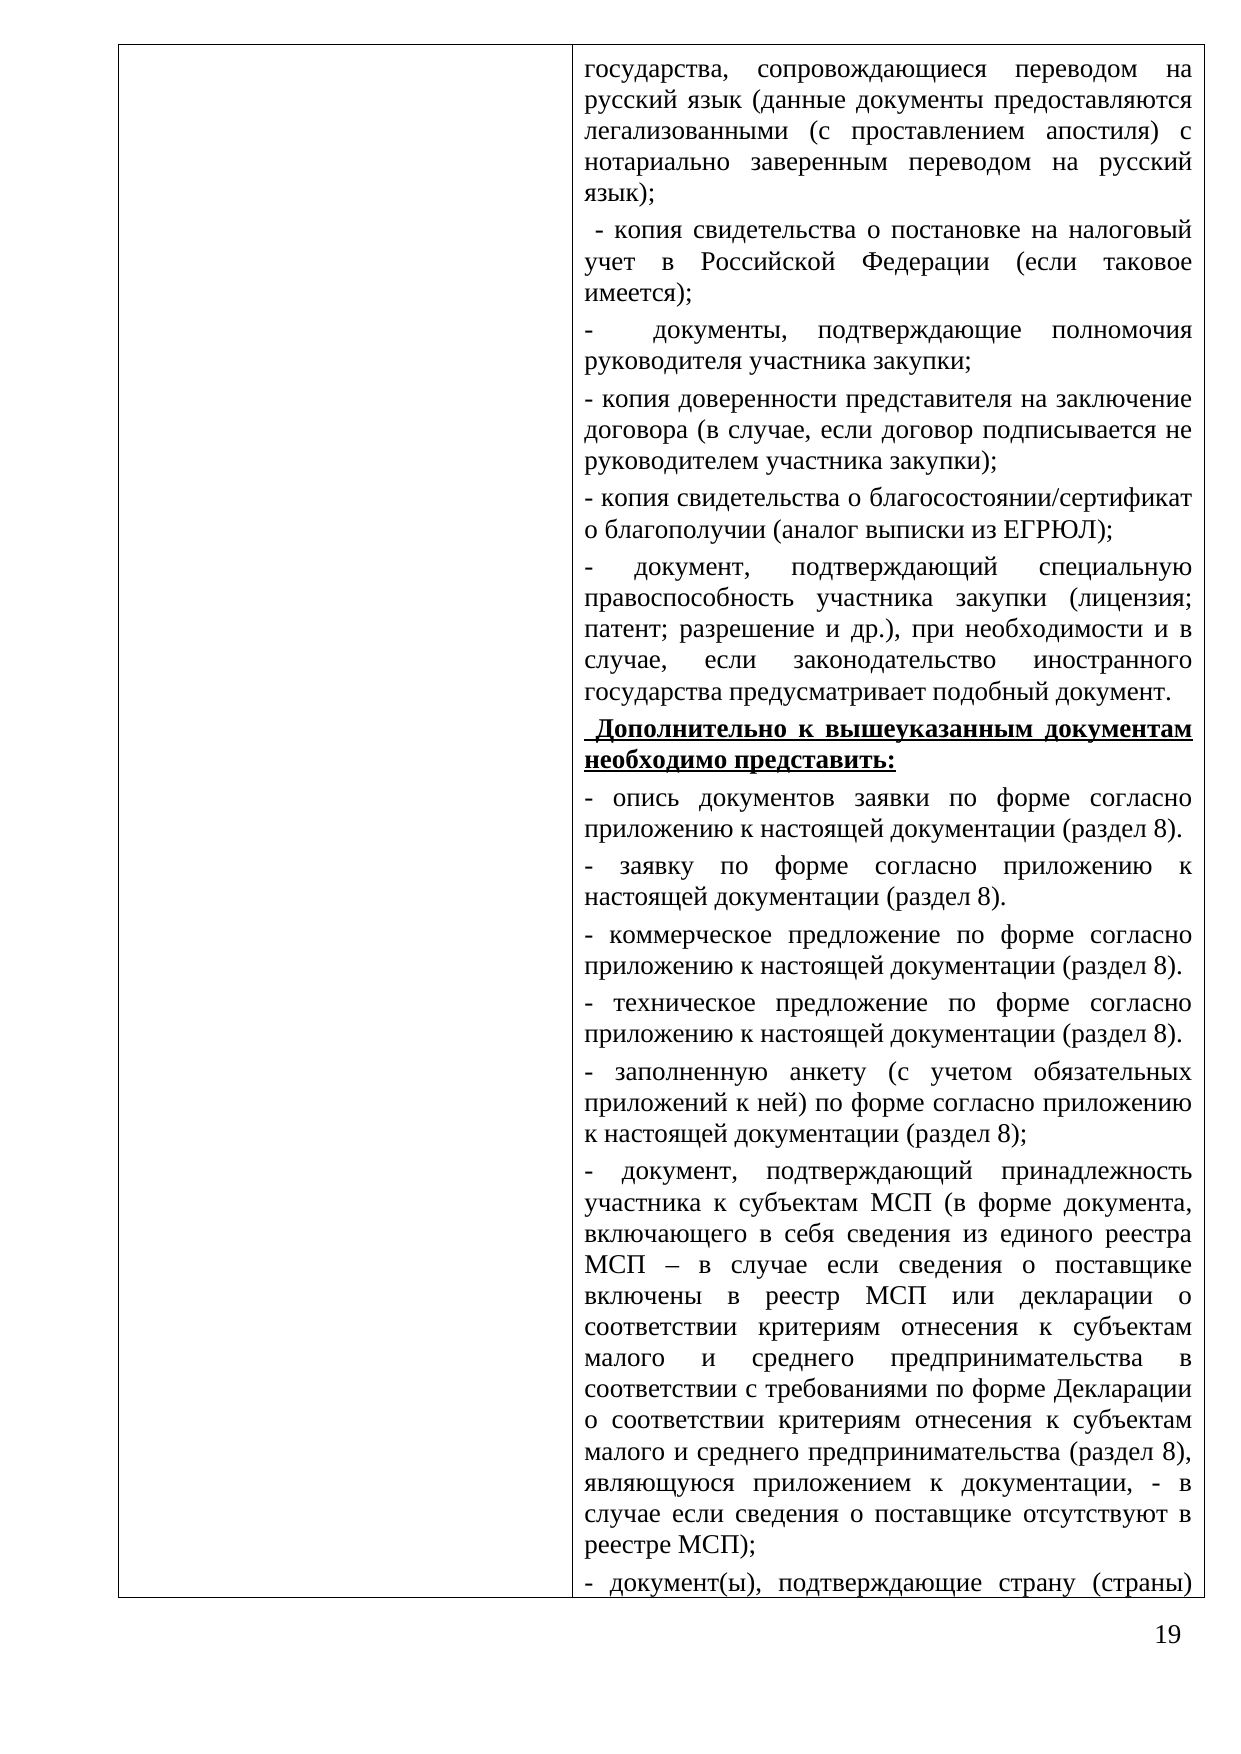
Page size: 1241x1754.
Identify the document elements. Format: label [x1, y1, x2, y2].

table_header [119, 45, 572, 1597]
table_header [573, 45, 1204, 1597]
